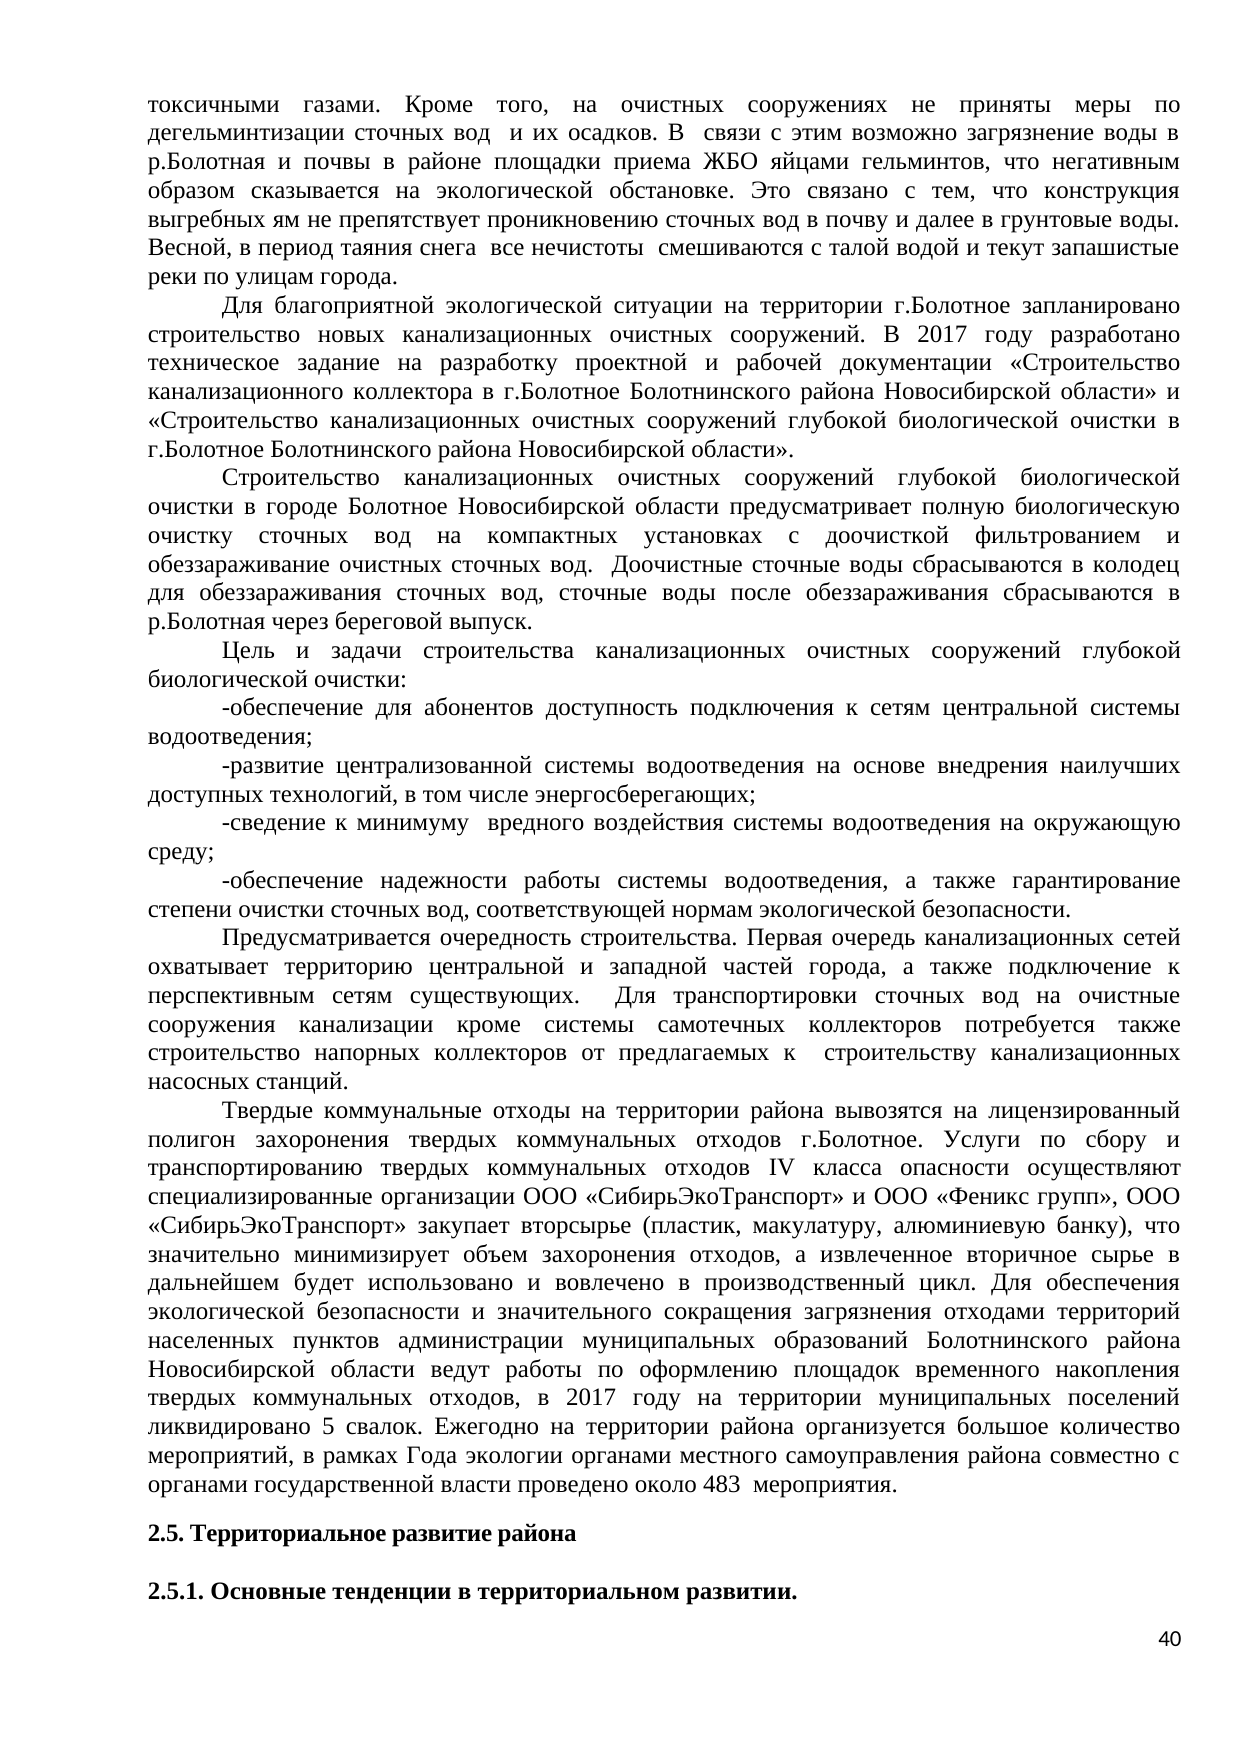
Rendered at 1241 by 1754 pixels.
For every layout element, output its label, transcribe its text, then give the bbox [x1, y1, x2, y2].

text Цель и задачи строительства канализационных очистных сооружений глубокой биологической очистки: [148, 635, 1181, 692]
text -сведение к минимуму вредного воздействия системы водоотведения на окружающую среду; [148, 807, 1181, 865]
text 2.5. Территориальное развитие района [148, 1518, 1152, 1547]
text -развитие централизованной системы водоотведения на основе внедрения наилучших доступных технологий, в том числе энергосберегающих; [148, 750, 1181, 807]
text 2.5.1. Основные тенденции в территориальном развитии. [148, 1576, 1152, 1604]
text Твердые коммунальные отходы на территории района вывозятся на лицензированный полигон захоронения твердых коммунальных отходов г.Болотное. Услуги по сбору и транспортированию твердых коммунальных отходов IV класса опасности осуществляют специализированные организации ООО «СибирьЭкоТранспорт» и ООО «Феникс групп», ООО «СибирьЭкоТранспорт» закупает вторсырье (пластик, макулатуру, алюминиевую банку), что значительно минимизирует объем захоронения отходов, а извлеченное вторичное сырье в дальнейшем будет использовано и вовлечено в производственный цикл. Для обеспечения экологической безопасности и значительного сокращения загрязнения отходами территорий населенных пунктов администрации муниципальных образований Болотнинского района Новосибирской области ведут работы по оформлению площадок временного накопления твердых коммунальных отходов, в 2017 году на территории муниципальных поселений ликвидировано 5 свалок. Ежегодно на территории района организуется большое количество мероприятий, в рамках Года экологии органами местного самоуправления района совместно с органами государственной власти проведено около 483 мероприятия. [148, 1095, 1181, 1497]
text Строительство канализационных очистных сооружений глубокой биологической очистки в городе Болотное Новосибирской области предусматривает полную биологическую очистку сточных вод на компактных установках с доочисткой фильтрованием и обеззараживание очистных сточных вод. Доочистные сточные воды сбрасываются в колодец для обеззараживания сточных вод, сточные воды после обеззараживания сбрасываются в р.Болотная через береговой выпуск. [148, 462, 1181, 635]
text Для благоприятной экологической ситуации на территории г.Болотное запланировано строительство новых канализационных очистных сооружений. В 2017 году разработано техническое задание на разработку проектной и рабочей документации «Строительство канализационного коллектора в г.Болотное Болотнинского района Новосибирской области» и «Строительство канализационных очистных сооружений глубокой биологической очистки в г.Болотное Болотнинского района Новосибирской области». [148, 290, 1181, 462]
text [148, 89, 1181, 290]
text -обеспечение для абонентов доступность подключения к сетям центральной системы водоотведения; [148, 692, 1181, 750]
text -обеспечение надежности работы системы водоотведения, а также гарантирование степени очистки сточных вод, соответствующей нормам экологической безопасности. [148, 865, 1181, 922]
text Предусматривается очередность строительства. Первая очередь канализационных сетей охватывает территорию центральной и западной частей города, а также подключение к перспективным сетям существующих. Для транспортировки сточных вод на очистные сооружения канализации кроме системы самотечных коллекторов потребуется также строительство напорных коллекторов от предлагаемых к строительству канализационных насосных станций. [148, 922, 1181, 1095]
